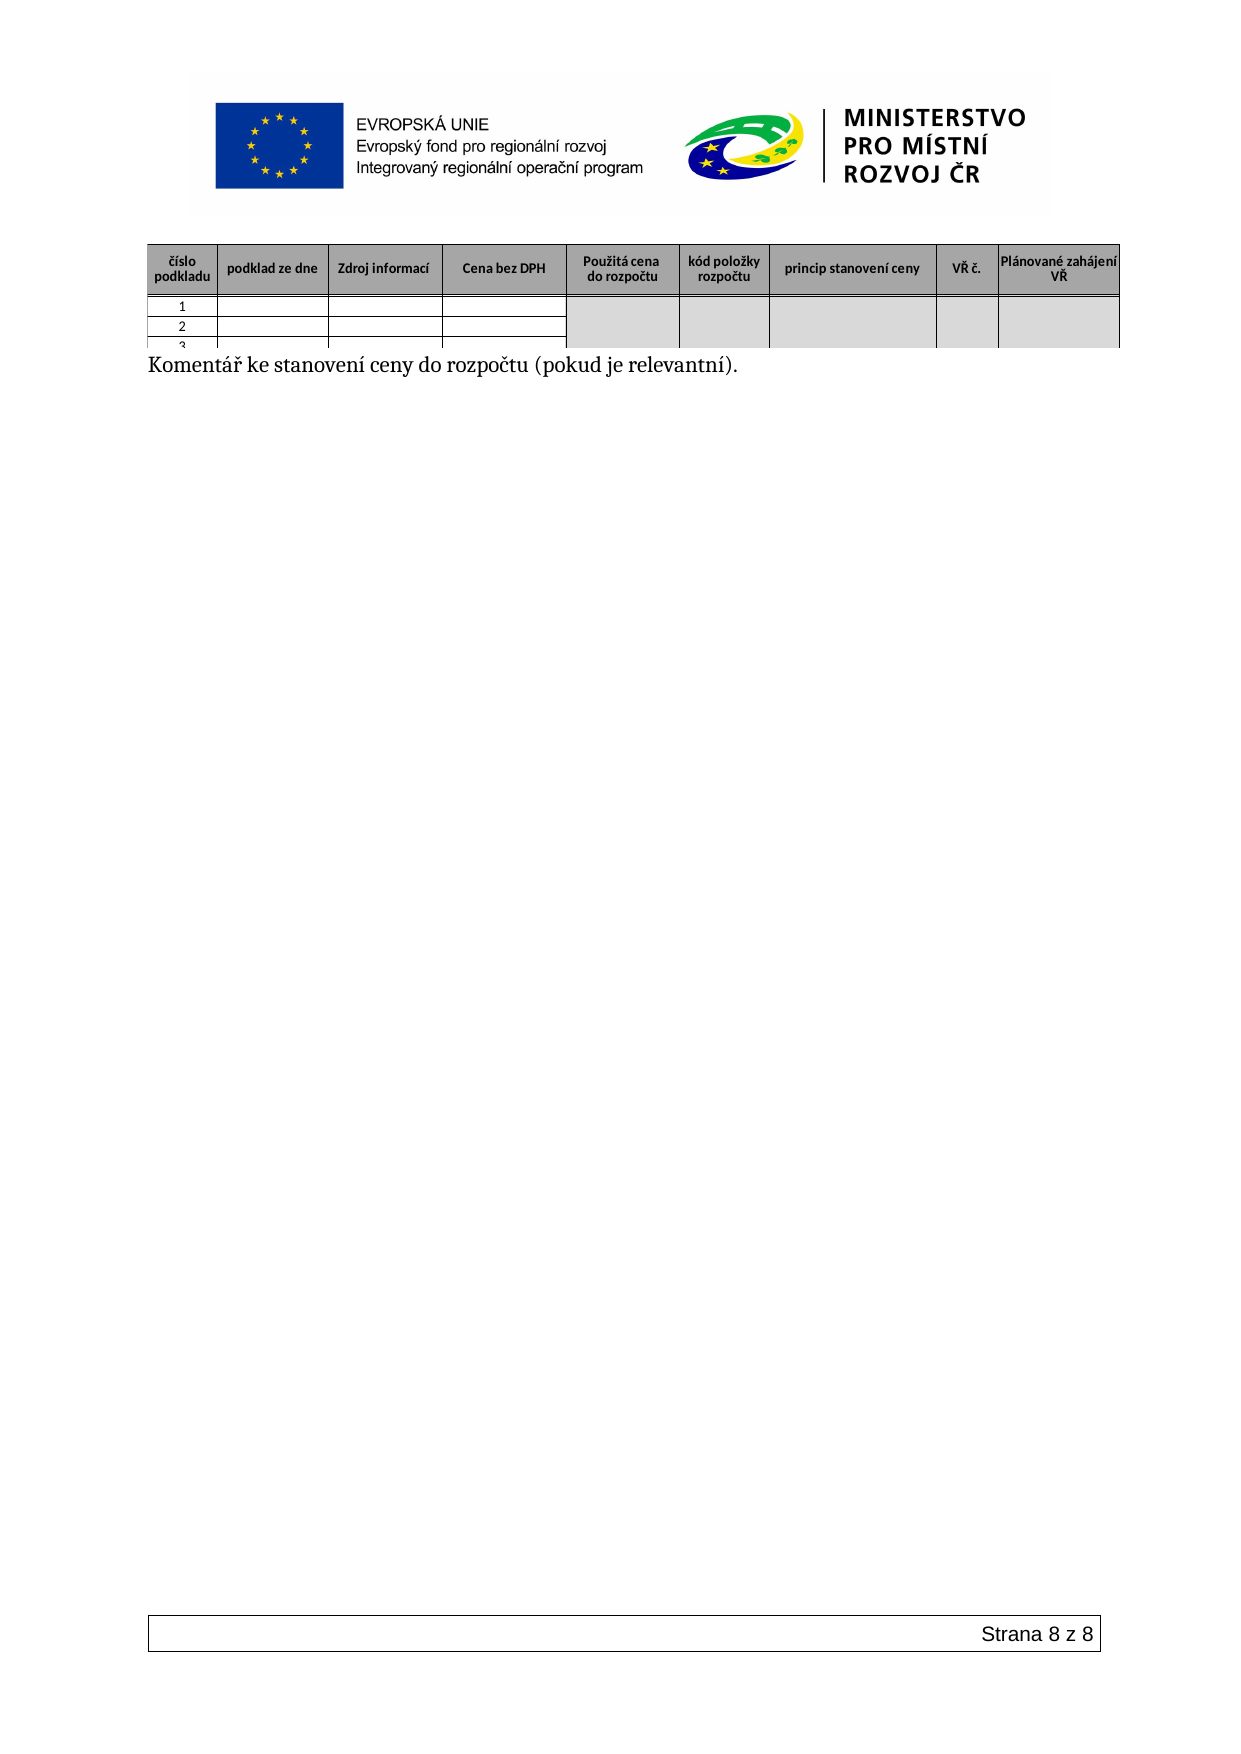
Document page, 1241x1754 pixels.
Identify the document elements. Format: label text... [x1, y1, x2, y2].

picture [187, 73, 1053, 217]
list Komentář ke stanovení ceny do rozpočtu (pokud je relevantní). [148, 352, 1092, 378]
